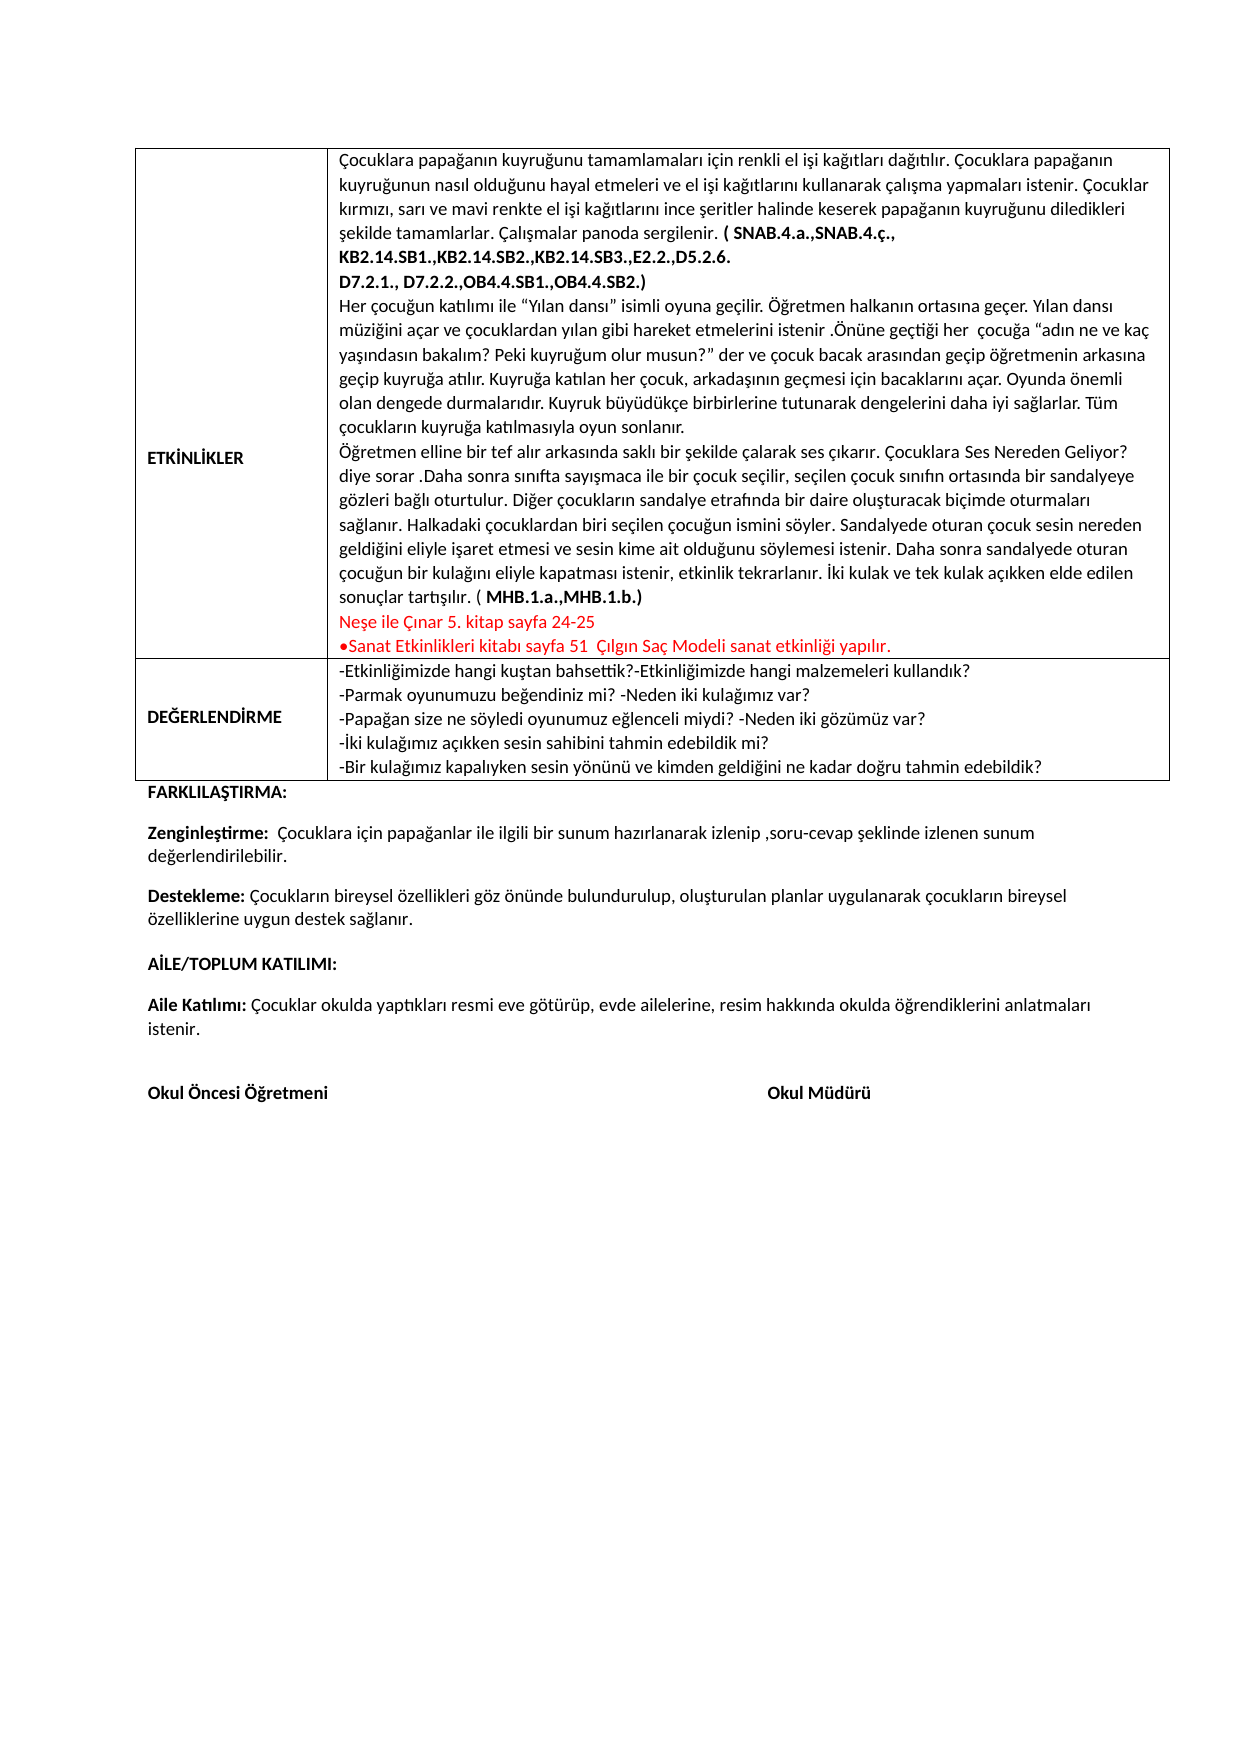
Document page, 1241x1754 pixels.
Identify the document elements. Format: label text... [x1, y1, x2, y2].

text Okul Öncesi Öğretmeni Okul Müdürü [148, 1081, 1093, 1104]
text Zenginleştirme: Çocuklara için papağanlar ile ilgili bir sunum hazırlanarak izlenip ,soru-cevap şeklinde izlenen sunum değerlendirilebilir. [148, 821, 1093, 867]
text AİLE/TOPLUM KATILIMI: [148, 952, 1093, 975]
text Destekleme: Çocukların bireysel özellikleri göz önünde bulundurulup, oluşturulan planlar uygulanarak çocukların bireysel özelliklerine uygun destek sağlanır. [148, 884, 1093, 929]
text Aile Katılımı: Çocuklar okulda yaptıkları resmi eve götürüp, evde ailelerine, resim hakkında okulda öğrendiklerini anlatmaları istenir. [148, 993, 1093, 1040]
table_cell -Etkinliğimizde hangi kuştan bahsettik?-Etkinliğimizde hangi malzemeleri kullandık? -Parmak oyunumuzu beğendiniz mi? -Neden iki kulağımız var? -Papağan size ne söyledi oyunumuz eğlenceli miydi? -Neden iki gözümüz var? -İki kulağımız açıkken sesin sahibini tahmin edebildik mi? -Bir kulağımız kapalıyken sesin yönünü ve kimden geldiğini ne kadar doğru tahmin edebildik? [328, 659, 1169, 779]
table_cell ETKİNLİKLER [136, 149, 327, 658]
text FARKLILAŞTIRMA: [148, 781, 1093, 803]
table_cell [328, 149, 1169, 658]
table_cell DEĞERLENDİRME [136, 659, 327, 779]
